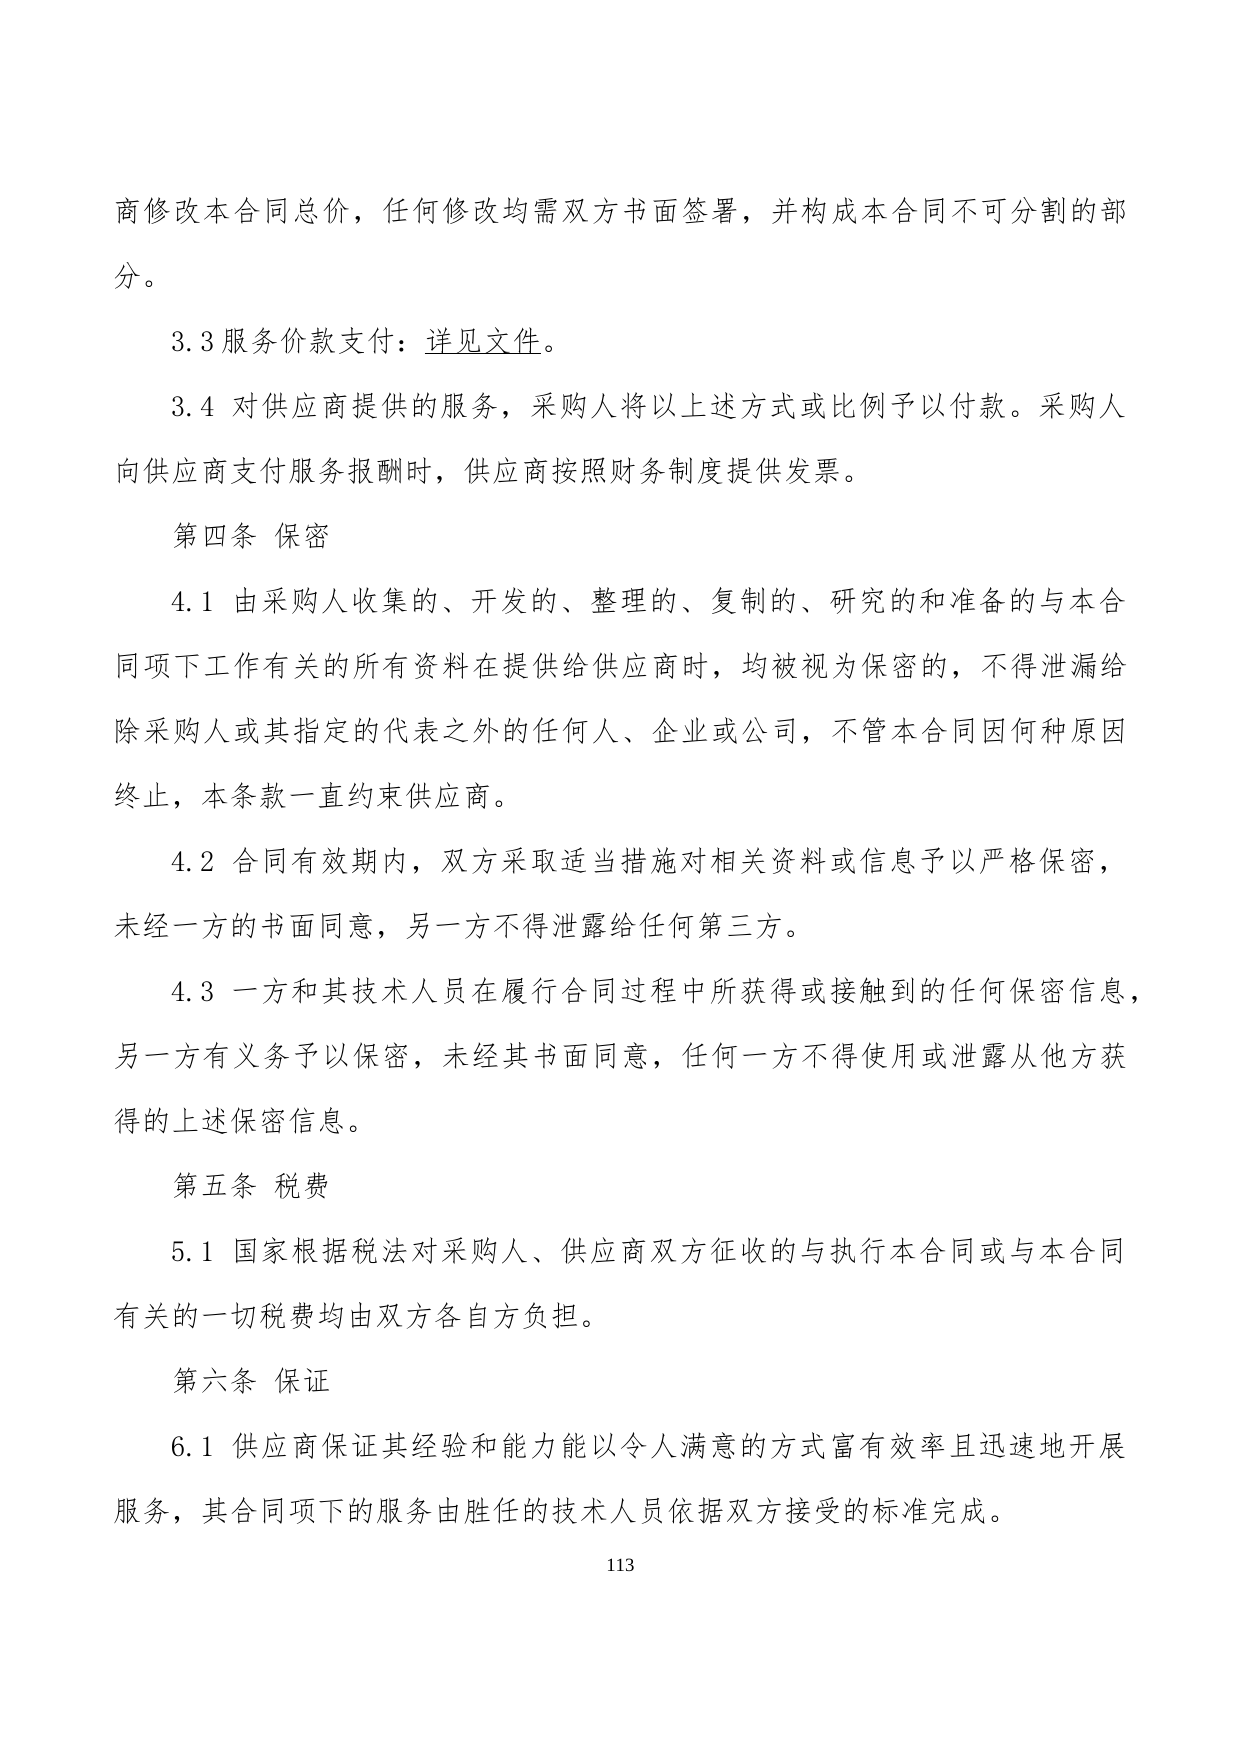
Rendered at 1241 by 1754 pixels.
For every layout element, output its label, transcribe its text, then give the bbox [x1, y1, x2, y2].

text 4.1 由采购人收集的、开发的、整理的、复制的、研究的和准备的与本合同项下工作有关的所有资料在提供给供应商时，均被视为保密的，不得泄漏给除采购人或其指定的代表之外的任何人、企业或公司，不管本合同因何种原因终止，本条款一直约束供应商。 [112, 566, 1128, 826]
text 3.4 对供应商提供的服务，采购人将以上述方式或比例予以付款。采购人向供应商支付服务报酬时，供应商按照财务制度提供发票。 [112, 371, 1128, 501]
text 第六条 保证 [112, 1346, 1128, 1411]
text 4.3 一方和其技术人员在履行合同过程中所获得或接触到的任何保密信息，另一方有义务予以保密，未经其书面同意，任何一方不得使用或泄露从他方获得的上述保密信息。 [112, 956, 1128, 1151]
text 第四条 保密 [112, 501, 1128, 566]
text 3.3服务价款支付：详见文件。 [112, 306, 1128, 371]
text 4.2 合同有效期内，双方采取适当措施对相关资料或信息予以严格保密，未经一方的书面同意，另一方不得泄露给任何第三方。 [112, 826, 1128, 956]
text 5.1 国家根据税法对采购人、供应商双方征收的与执行本合同或与本合同有关的一切税费均由双方各自方负担。 [112, 1216, 1128, 1346]
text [112, 176, 1128, 306]
text 第五条 税费 [112, 1151, 1128, 1216]
text 6.1 供应商保证其经验和能力能以令人满意的方式富有效率且迅速地开展服务，其合同项下的服务由胜任的技术人员依据双方接受的标准完成。 [112, 1411, 1128, 1541]
